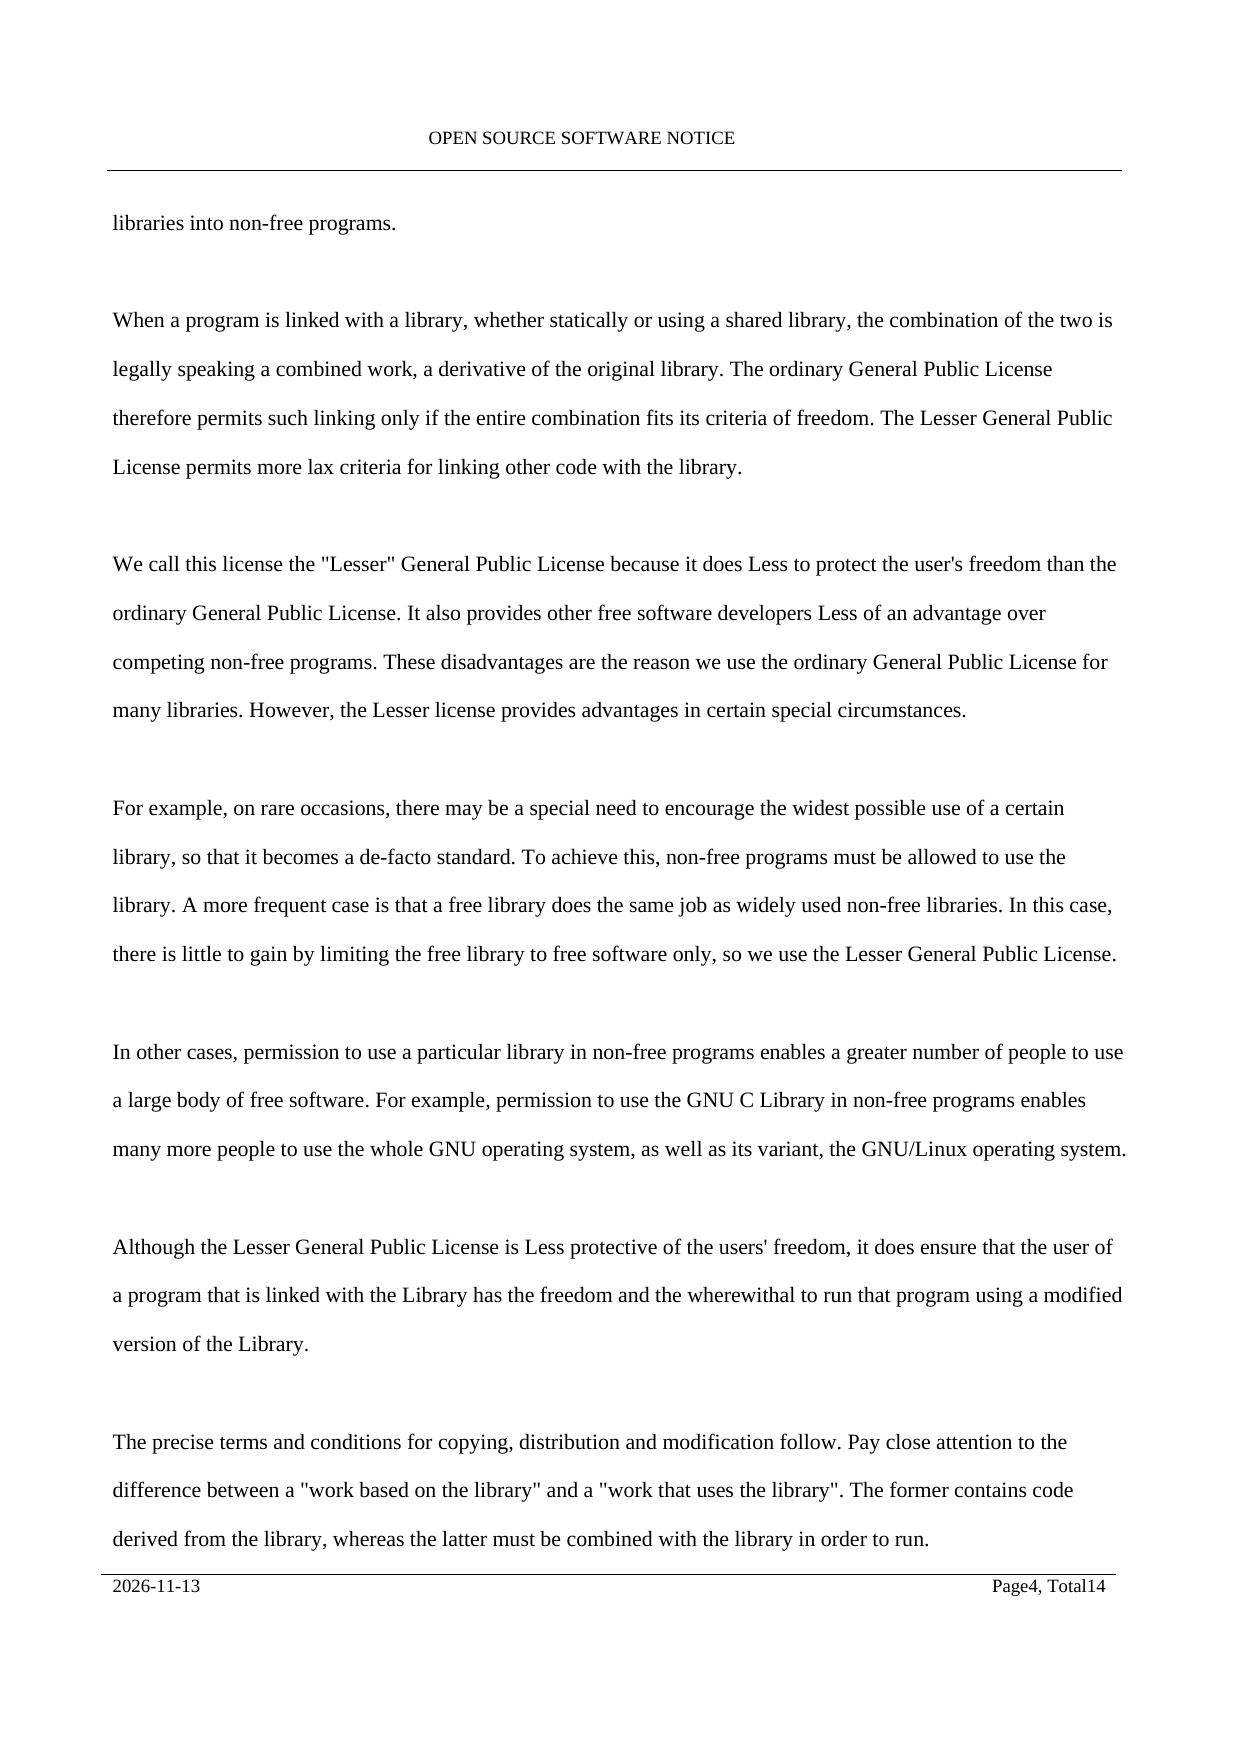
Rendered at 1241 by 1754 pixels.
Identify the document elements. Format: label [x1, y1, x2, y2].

text [112, 206, 1128, 1555]
